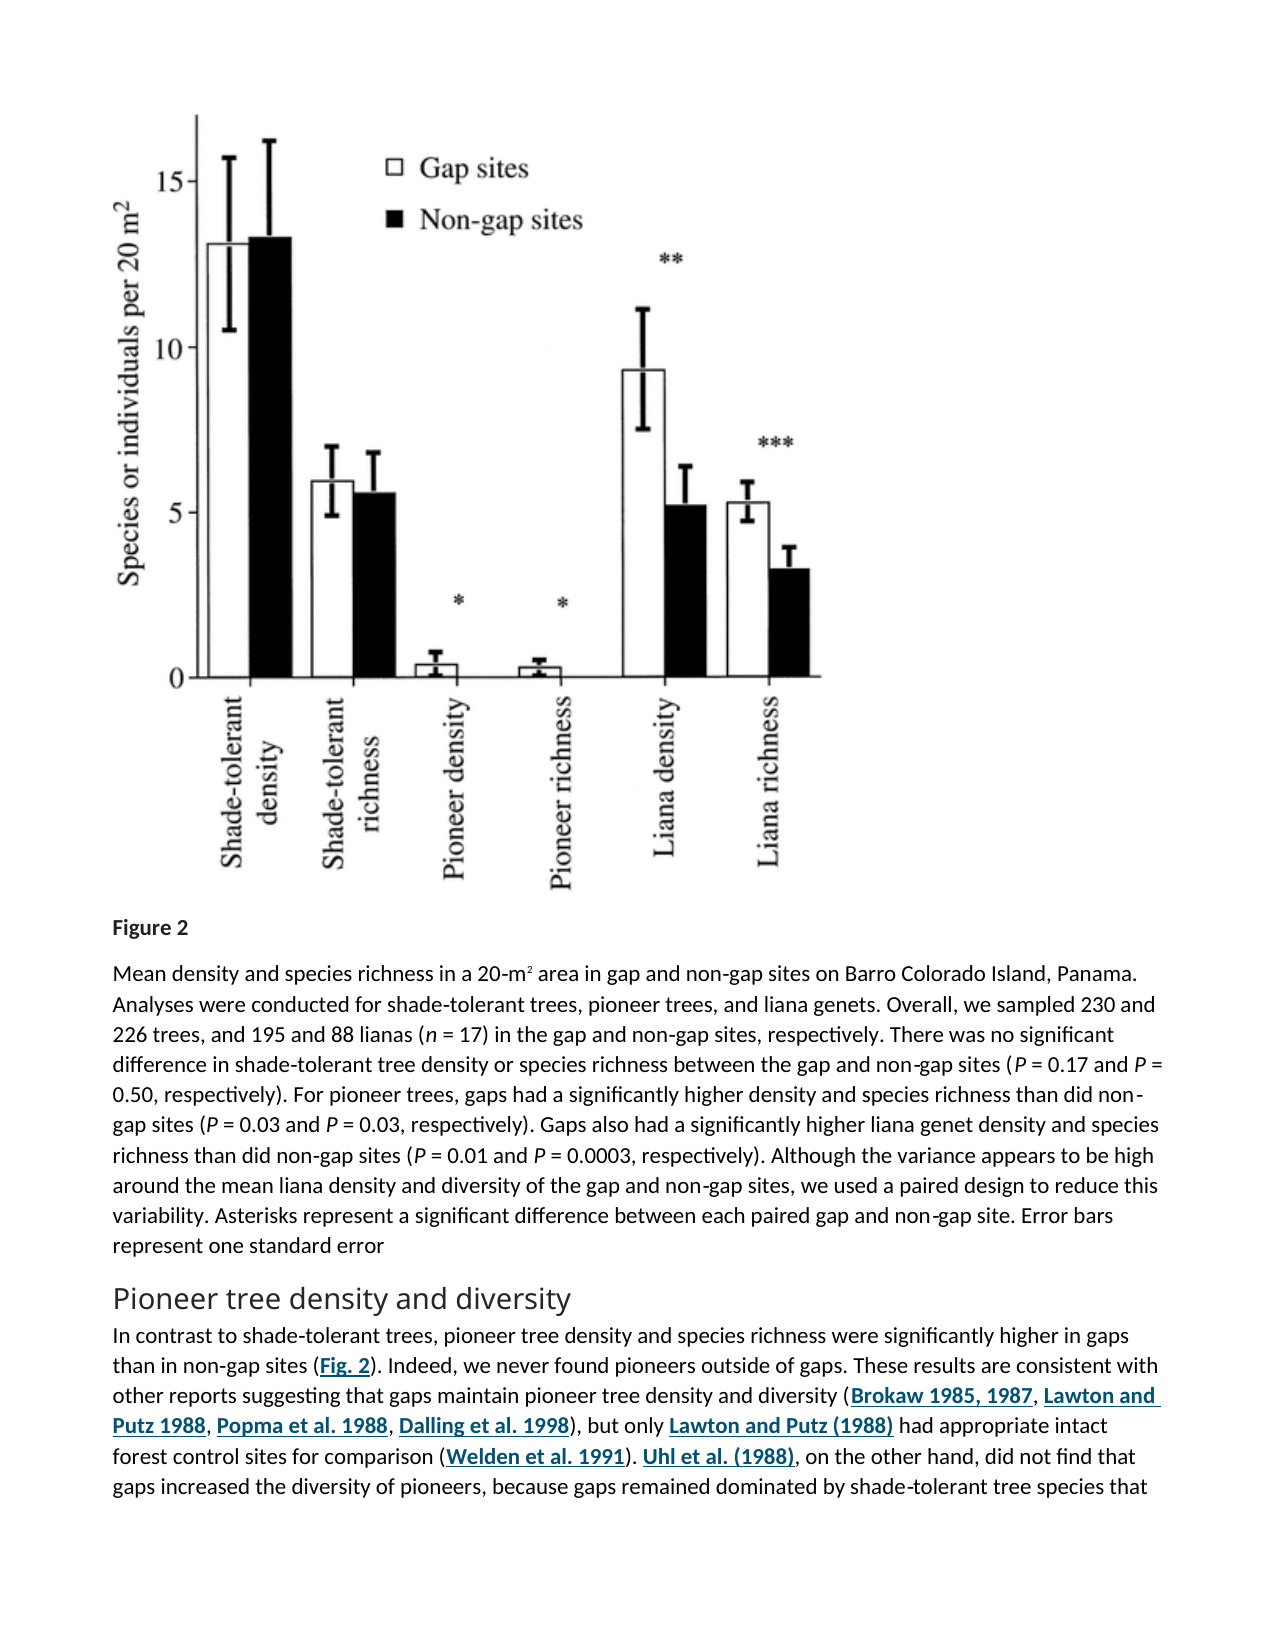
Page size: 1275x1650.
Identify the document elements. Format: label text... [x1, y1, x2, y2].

subtitle Pioneer tree density and diversity [112, 1278, 1162, 1318]
picture [112, 112, 824, 894]
text Figure 2 [112, 913, 1162, 941]
text Mean density and species richness in a 20‐m2 area in gap and non‐gap sites on Barro Colorado Island, Panama. Analyses were conducted for shade‐tolerant trees, pioneer trees, and liana genets. Overall, we sampled 230 and 226 trees, and 195 and 88 lianas (n = 17) in the gap and non‐gap sites, respectively. There was no significant difference in shade‐tolerant tree density or species richness between the gap and non‐gap sites (P = 0.17 and P = 0.50, respectively). For pioneer trees, gaps had a significantly higher density and species richness than did non‐gap sites (P = 0.03 and P = 0.03, respectively). Gaps also had a significantly higher liana genet density and species richness than did non‐gap sites (P = 0.01 and P = 0.0003, respectively). Although the variance appears to be high around the mean liana density and diversity of the gap and non‐gap sites, we used a paired design to reduce this variability. Asterisks represent a significant difference between each paired gap and non‐gap site. Error bars represent one standard error [112, 959, 1162, 1259]
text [112, 1321, 1162, 1500]
